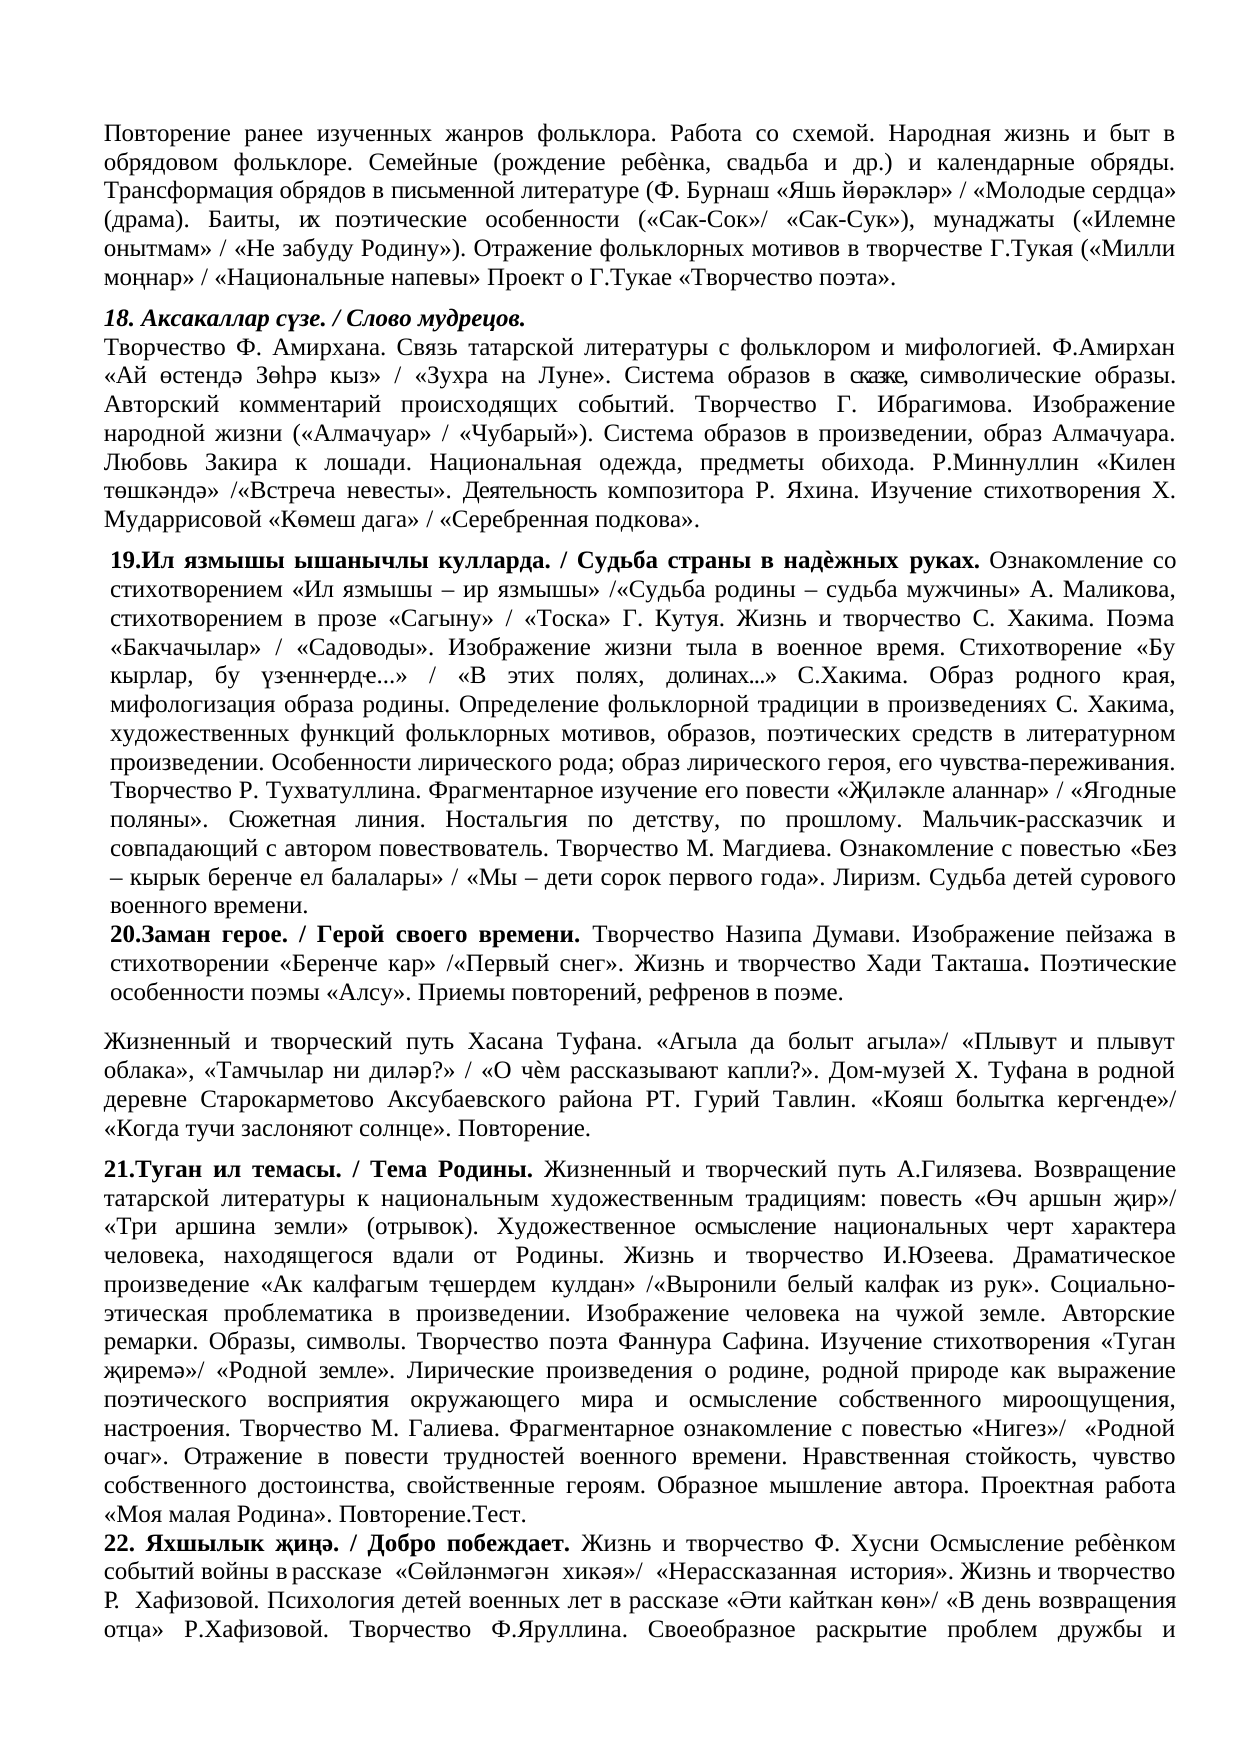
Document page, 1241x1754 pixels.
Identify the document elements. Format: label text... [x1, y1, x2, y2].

list 21.Туган ил темасы. / Тема Родины. Жизненный и творческий путь А.Гилязева. Возвращение татарской литературы к национальным художественным традициям: повесть «Өч аршын җир»/ «Три аршина земли» (отрывок). Художественное осмысление национальных черт характера человека, находящегося вдали от Родины. Жизнь и творчество И.Юзеева. Драматическое произведение «Ак калфагым тҿшердем кулдан» /«Выронили белый калфак из рук». Социально-этическая проблематика в произведении. Изображение человека на чужой земле. Авторские ремарки. Образы, символы. Творчество поэта Фаннура Сафина. Изучение стихотворения «Туган җиремә»/ «Родной земле». Лирические произведения о родине, родной природе как выражение поэтического восприятия окружающего мира и осмысление собственного мироощущения, настроения. Творчество М. Галиева. Фрагментарное ознакомление с повестью «Нигез»/ «Родной очаг». Отражение в повести трудностей военного времени. Нравственная стойкость, чувство собственного достоинства, свойственные героям. Образное мышление автора. Проектная работа «Моя малая Родина». Повторение.Тест. [103, 1154, 1177, 1528]
list 19.Ил язмышы ышанычлы кулларда. / Судьба страны в надѐжных руках. Ознакомление со стихотворением «Ил язмышы – ир язмышы» /«Судьба родины – судьба мужчины» А. Маликова, стихотворением в прозе «Сагыну» / «Тоска» Г. Кутуя. Жизнь и творчество С. Хакима. Поэма «Бакчачылар» / «Садоводы». Изображение жизни тыла в военное время. Стихотворение «Бу кырлар, бу үзҽннҽрдҽ...» / «В этих полях, долинах...» С.Хакима. Образ родного края, мифологизация образа родины. Определение фольклорной традиции в произведениях С. Хакима, художественных функций фольклорных мотивов, образов, поэтических средств в литературном произведении. Особенности лирического рода; образ лирического героя, его чувства-переживания. Творчество Р. Тухватуллина. Фрагментарное изучение его повести «Җиләкле аланнар» / «Ягодные поляны». Сюжетная линия. Ностальгия по детству, по прошлому. Мальчик-рассказчик и совпадающий с автором повествователь. Творчество М. Магдиева. Ознакомление с повестью «Без – кырык беренче ел балалары» / «Мы – дети сорок первого года». Лиризм. Судьба детей сурового военного времени. [110, 546, 1177, 919]
text Жизненный и творческий путь Хасана Туфана. «Агыла да болыт агыла»/ «Плывут и плывут облака», «Тамчылар ни диләр?» / «О чѐм рассказывают капли?». Дом-музей Х. Туфана в родной деревне Старокарметово Аксубаевского района РТ. Гурий Тавлин. «Кояш болытка кергҽндҽ»/ «Когда тучи заслоняют солнце». Повторение. [103, 1026, 1177, 1141]
subtitle 18. Аксакаллар сүзе. / Слово мудрецов. [103, 303, 1177, 332]
list 20.Заман герое. / Герой своего времени. Творчество Назипа Думави. Изображение пейзажа в стихотворении «Беренче кар» /«Первый снег». Жизнь и творчество Хади Такташа. Поэтические особенности поэмы «Алсу». Приемы повторений, рефренов в поэме. [110, 919, 1177, 1006]
text Повторение ранее изученных жанров фольклора. Работа со схемой. Народная жизнь и быт в обрядовом фольклоре. Семейные (рождение ребѐнка, свадьба и др.) и календарные обряды. Трансформация обрядов в письменной литературе (Ф. Бурнаш «Яшь йөрәкләр» / «Молодые сердца» (драма). Баиты, их поэтические особенности («Сак-Сок»/ «Сак-Сук»), мунаджаты («Илемне онытмам» / «Не забуду Родину»). Отражение фольклорных мотивов в творчестве Г.Тукая («Милли моңнар» / «Национальные напевы» Проект о Г.Тукае «Творчество поэта». [103, 118, 1177, 291]
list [103, 1528, 1177, 1643]
text Творчество Ф. Амирхана. Связь татарской литературы с фольклором и мифологией. Ф.Амирхан «Ай өстендә Зөһрә кыз» / «Зухра на Луне». Система образов в сказке, символические образы. Авторский комментарий происходящих событий. Творчество Г. Ибрагимова. Изображение народной жизни («Алмачуар» / «Чубарый»). Система образов в произведении, образ Алмачуара. Любовь Закира к лошади. Национальная одежда, предметы обихода. Р.Миннуллин «Килен төшкәндә» /«Встреча невесты». Деятельность композитора Р. Яхина. Изучение стихотворения Х. Мударрисовой «Көмеш дага» / «Серебренная подкова». [103, 332, 1177, 533]
